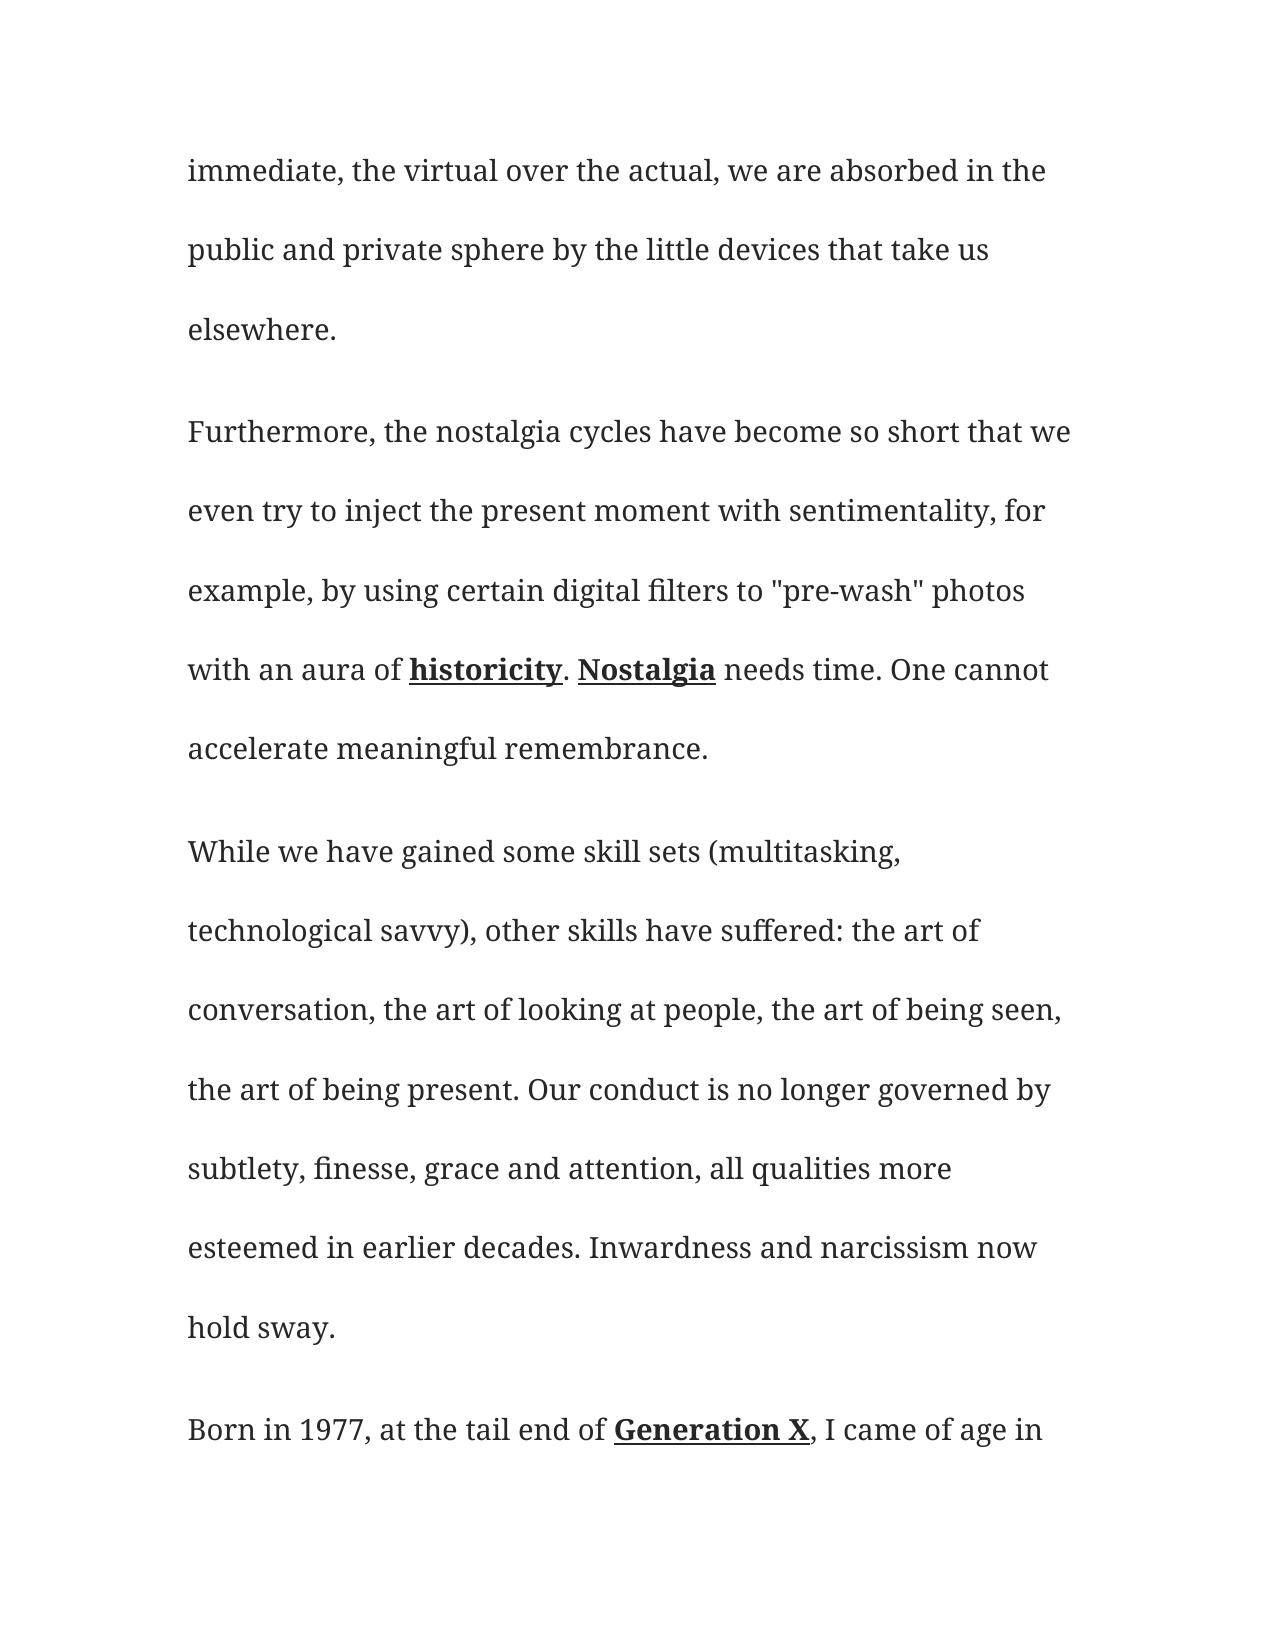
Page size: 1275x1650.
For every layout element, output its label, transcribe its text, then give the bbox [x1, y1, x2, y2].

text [187, 1409, 1087, 1449]
text Furthermore, the nostalgia cycles have become so short that we even try to inject the present moment with sentimentality, for example, by using certain digital filters to "pre-wash" photos with an aura of historicity. Nostalgia needs time. One cannot accelerate meaningful remembrance. [187, 411, 1087, 768]
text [187, 150, 1087, 348]
text While we have gained some skill sets (multitasking, technological savvy), other skills have suffered: the art of conversation, the art of looking at people, the art of being seen, the art of being present. Our conduct is no longer governed by subtlety, finesse, grace and attention, all qualities more esteemed in earlier decades. Inwardness and narcissism now hold sway. [187, 831, 1087, 1347]
